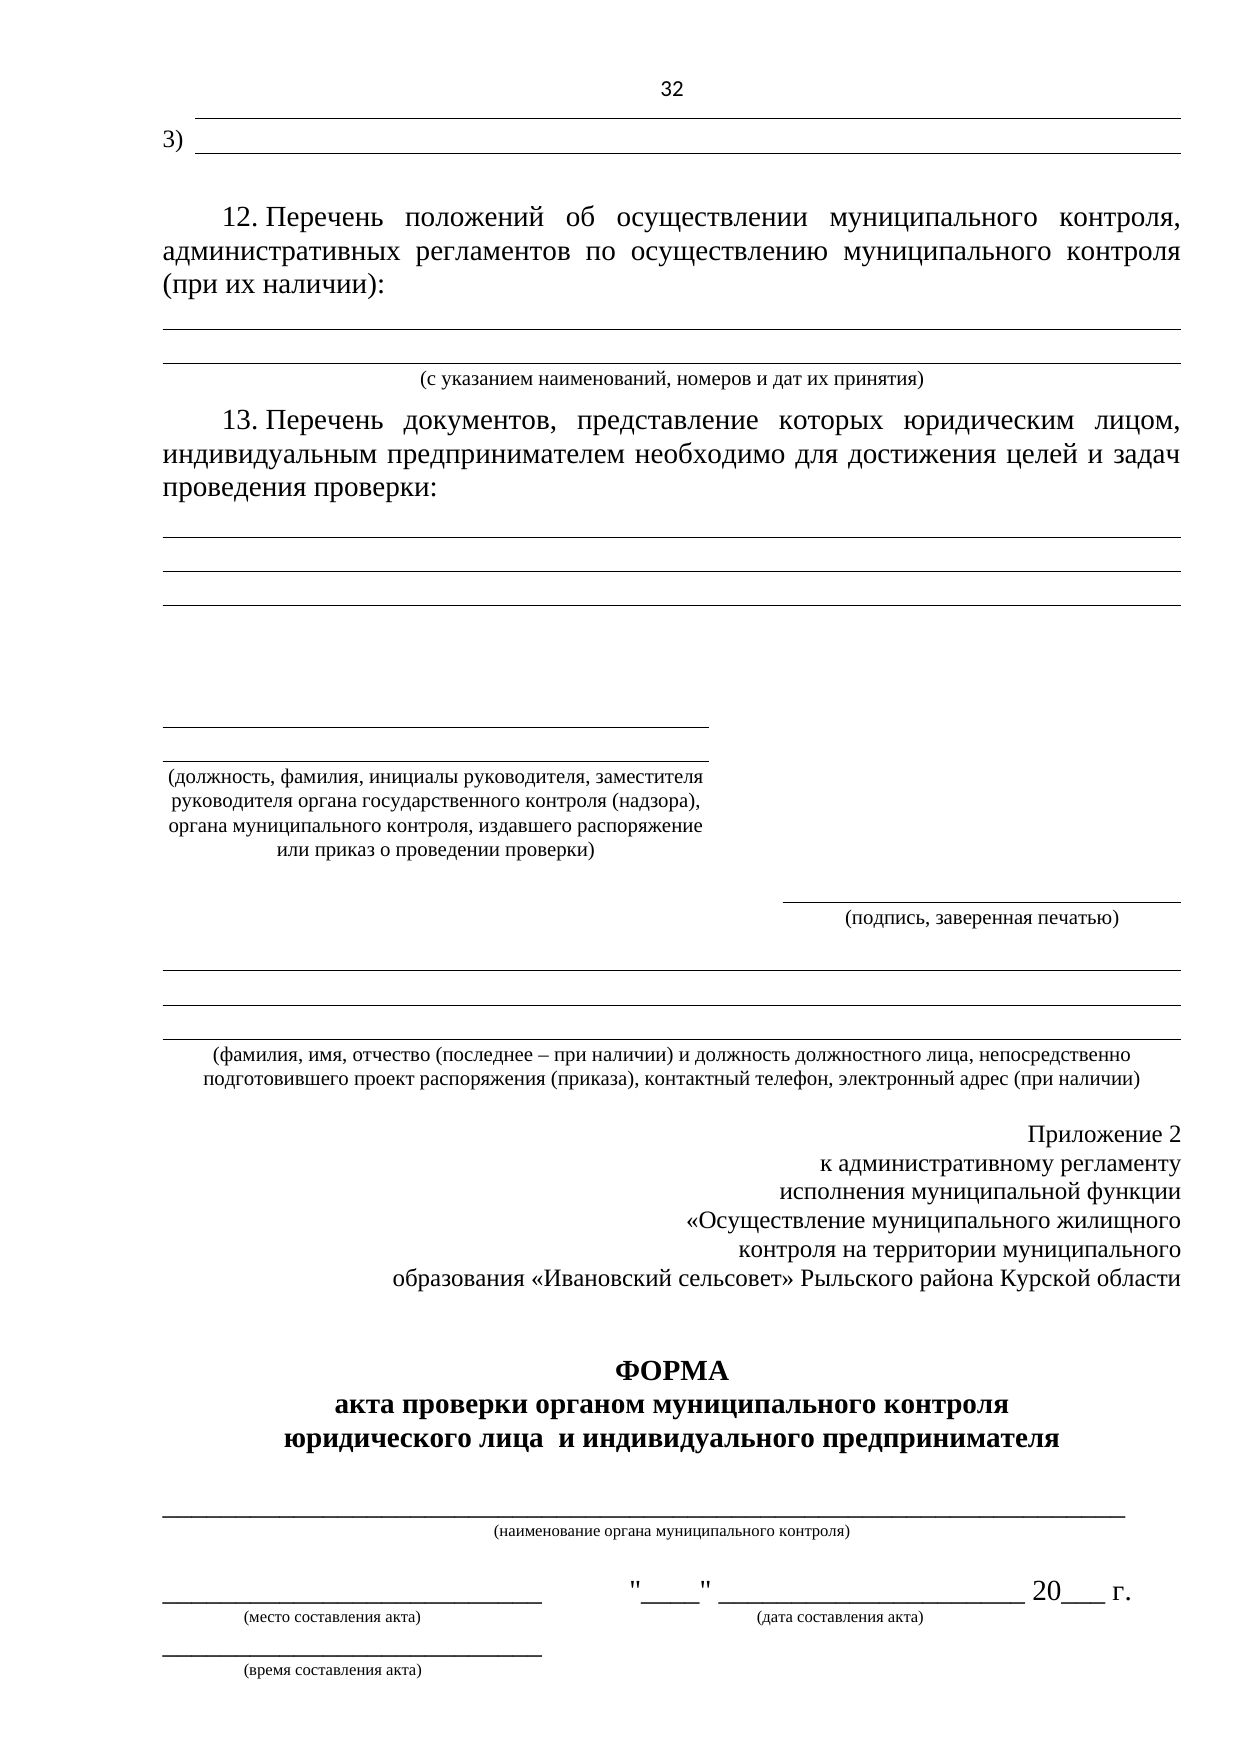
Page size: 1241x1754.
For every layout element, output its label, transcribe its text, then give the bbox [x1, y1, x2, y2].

text «Осуществление муниципального жилищного [162, 1205, 1181, 1234]
text акта проверки органом муниципального контроля [162, 1386, 1181, 1420]
text (время составления акта) [162, 1659, 1181, 1679]
text 12. Перечень положений об осуществлении муниципального контроля, административных регламентов по осуществлению муниципального контроля (при их наличии): [162, 199, 1181, 300]
text контроля на территории муниципального [162, 1234, 1181, 1263]
text (подпись, заверенная печатью) [783, 903, 1181, 929]
text (должность, фамилия, инициалы руководителя, заместителя руководителя органа государственного контроля (надзора), органа муниципального контроля, издавшего распоряжение или приказ о проведении проверки) [162, 762, 709, 861]
text ФОРМА [162, 1353, 1181, 1386]
text исполнения муниципальной функции [162, 1176, 1181, 1205]
text 13. Перечень документов, представление которых юридическим лицом, индивидуальным предпринимателем необходимо для достижения целей и задач проведения проверки: [162, 402, 1181, 503]
text образования «Ивановский сельсовет» Рыльского района Курской области [162, 1263, 1181, 1291]
text 3) [162, 124, 1181, 152]
text __________________________________________________________________ [162, 1487, 1181, 1521]
text (место составления акта) (дата составления акта) [162, 1607, 1181, 1626]
text юридического лица и индивидуального предпринимателя [162, 1420, 1181, 1453]
text к административному регламенту [162, 1148, 1181, 1176]
text __________________________ "____" _____________________ 20___ г. [162, 1573, 1181, 1607]
text Приложение 2 [162, 1119, 1181, 1148]
text (наименование органа муниципального контроля) [162, 1521, 1181, 1540]
text (с указанием наименований, номеров и дат их принятия) [162, 364, 1181, 390]
text __________________________ [162, 1626, 1181, 1659]
text (фамилия, имя, отчество (последнее – при наличии) и должность должностного лица, непосредственно подготовившего проект распоряжения (приказа), контактный телефон, электронный адрес (при наличии) [162, 1040, 1181, 1090]
